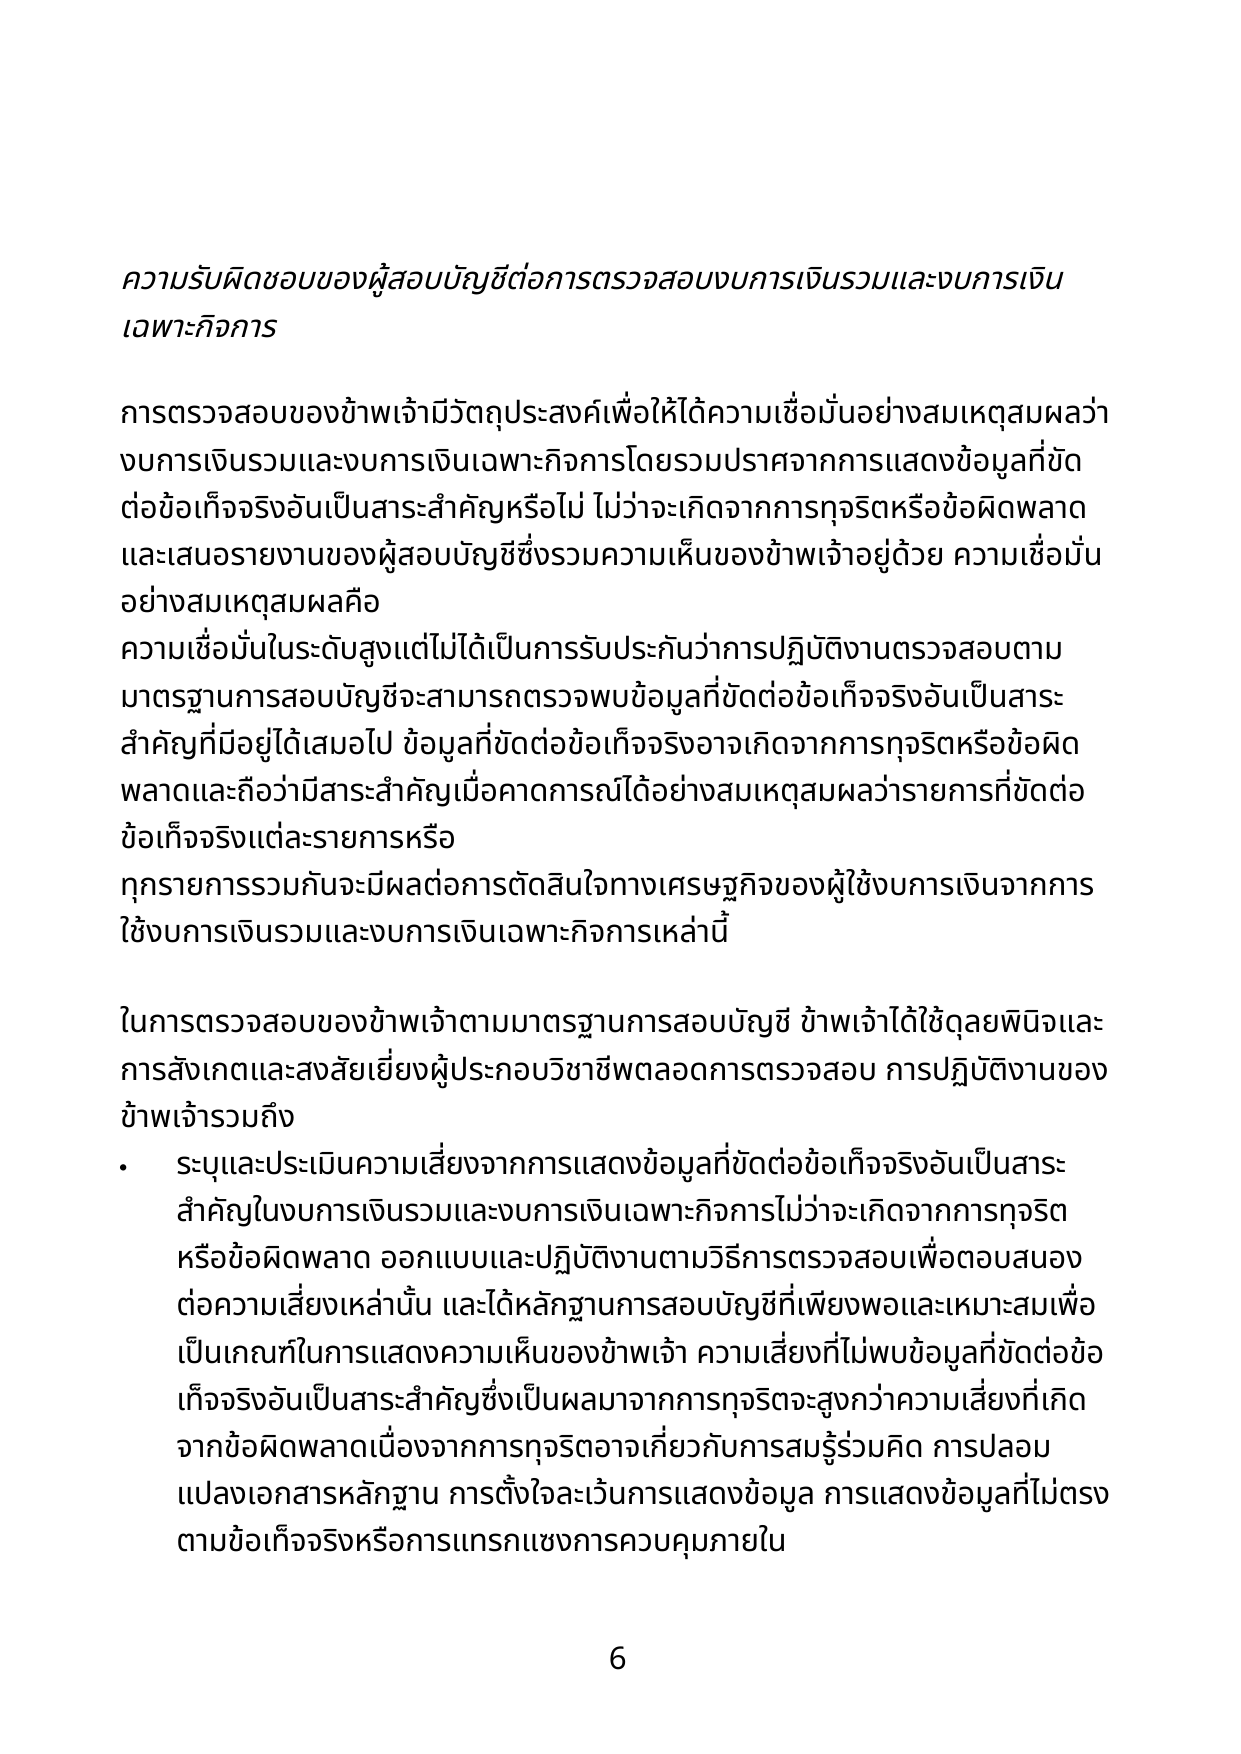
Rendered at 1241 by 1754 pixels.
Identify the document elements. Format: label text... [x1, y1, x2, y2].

text การตรวจสอบของข้าพเจ้ามีวัตถุประสงค์เพื่อให้ได้ความเชื่อมั่นอย่างสมเหตุสมผลว่างบการเงินรวมและงบการเงินเฉพาะกิจการโดยรวมปราศจากการแสดงข้อมูลที่ขัดต่อข้อเท็จจริงอันเป็นสาระสำคัญหรือไม่ ไม่ว่าจะเกิดจากการทุจริตหรือข้อผิดพลาด และเสนอรายงานของผู้สอบบัญชีซึ่งรวมความเห็นของข้าพเจ้าอยู่ด้วย ความเชื่อมั่นอย่างสมเหตุสมผลคือ ความเชื่อมั่นในระดับสูงแต่ไม่ได้เป็นการรับประกันว่าการปฏิบัติงานตรวจสอบตามมาตรฐานการสอบบัญชีจะสามารถตรวจพบข้อมูลที่ขัดต่อข้อเท็จจริงอันเป็นสาระสำคัญที่มีอยู่ได้เสมอไป ข้อมูลที่ขัดต่อข้อเท็จจริงอาจเกิดจากการทุจริตหรือข้อผิดพลาดและถือว่ามีสาระสำคัญเมื่อคาดการณ์ได้อย่างสมเหตุสมผลว่ารายการที่ขัดต่อข้อเท็จจริงแต่ละรายการหรือ ทุกรายการรวมกันจะมีผลต่อการตัดสินใจทางเศรษฐกิจของผู้ใช้งบการเงินจากการใช้งบการเงินรวมและงบการเงินเฉพาะกิจการเหล่านี้ [120, 391, 1115, 957]
text ความรับผิดชอบของผู้สอบบัญชีต่อการตรวจสอบงบการเงินรวมและงบการเงินเฉพาะกิจการ [120, 257, 1115, 351]
list ระบุและประเมินความเสี่ยงจากการแสดงข้อมูลที่ขัดต่อข้อเท็จจริงอันเป็นสาระสำคัญในงบการเงินรวมและงบการเงินเฉพาะกิจการไม่ว่าจะเกิดจากการทุจริตหรือข้อผิดพลาด ออกแบบและปฏิบัติงานตามวิธีการตรวจสอบเพื่อตอบสนองต่อความเสี่ยงเหล่านั้น และได้หลักฐานการสอบบัญชีที่เพียงพอและเหมาะสมเพื่อเป็นเกณฑ์ในการแสดงความเห็นของข้าพเจ้า ความเสี่ยงที่ไม่พบข้อมูลที่ขัดต่อข้อเท็จจริงอันเป็นสาระสำคัญซึ่งเป็นผลมาจากการทุจริตจะสูงกว่าความเสี่ยงที่เกิดจากข้อผิดพลาดเนื่องจากการทุจริตอาจเกี่ยวกับการสมรู้ร่วมคิด การปลอมแปลงเอกสารหลักฐาน การตั้งใจละเว้นการแสดงข้อมูล การแสดงข้อมูลที่ไม่ตรงตามข้อเท็จจริงหรือการแทรกแซงการควบคุมภายใน [120, 1141, 1115, 1566]
text ในการตรวจสอบของข้าพเจ้าตามมาตรฐานการสอบบัญชี ข้าพเจ้าได้ใช้ดุลยพินิจและการสังเกตและสงสัยเยี่ยงผู้ประกอบวิชาชีพตลอดการตรวจสอบ การปฏิบัติงานของข้าพเจ้ารวมถึง [120, 999, 1115, 1141]
